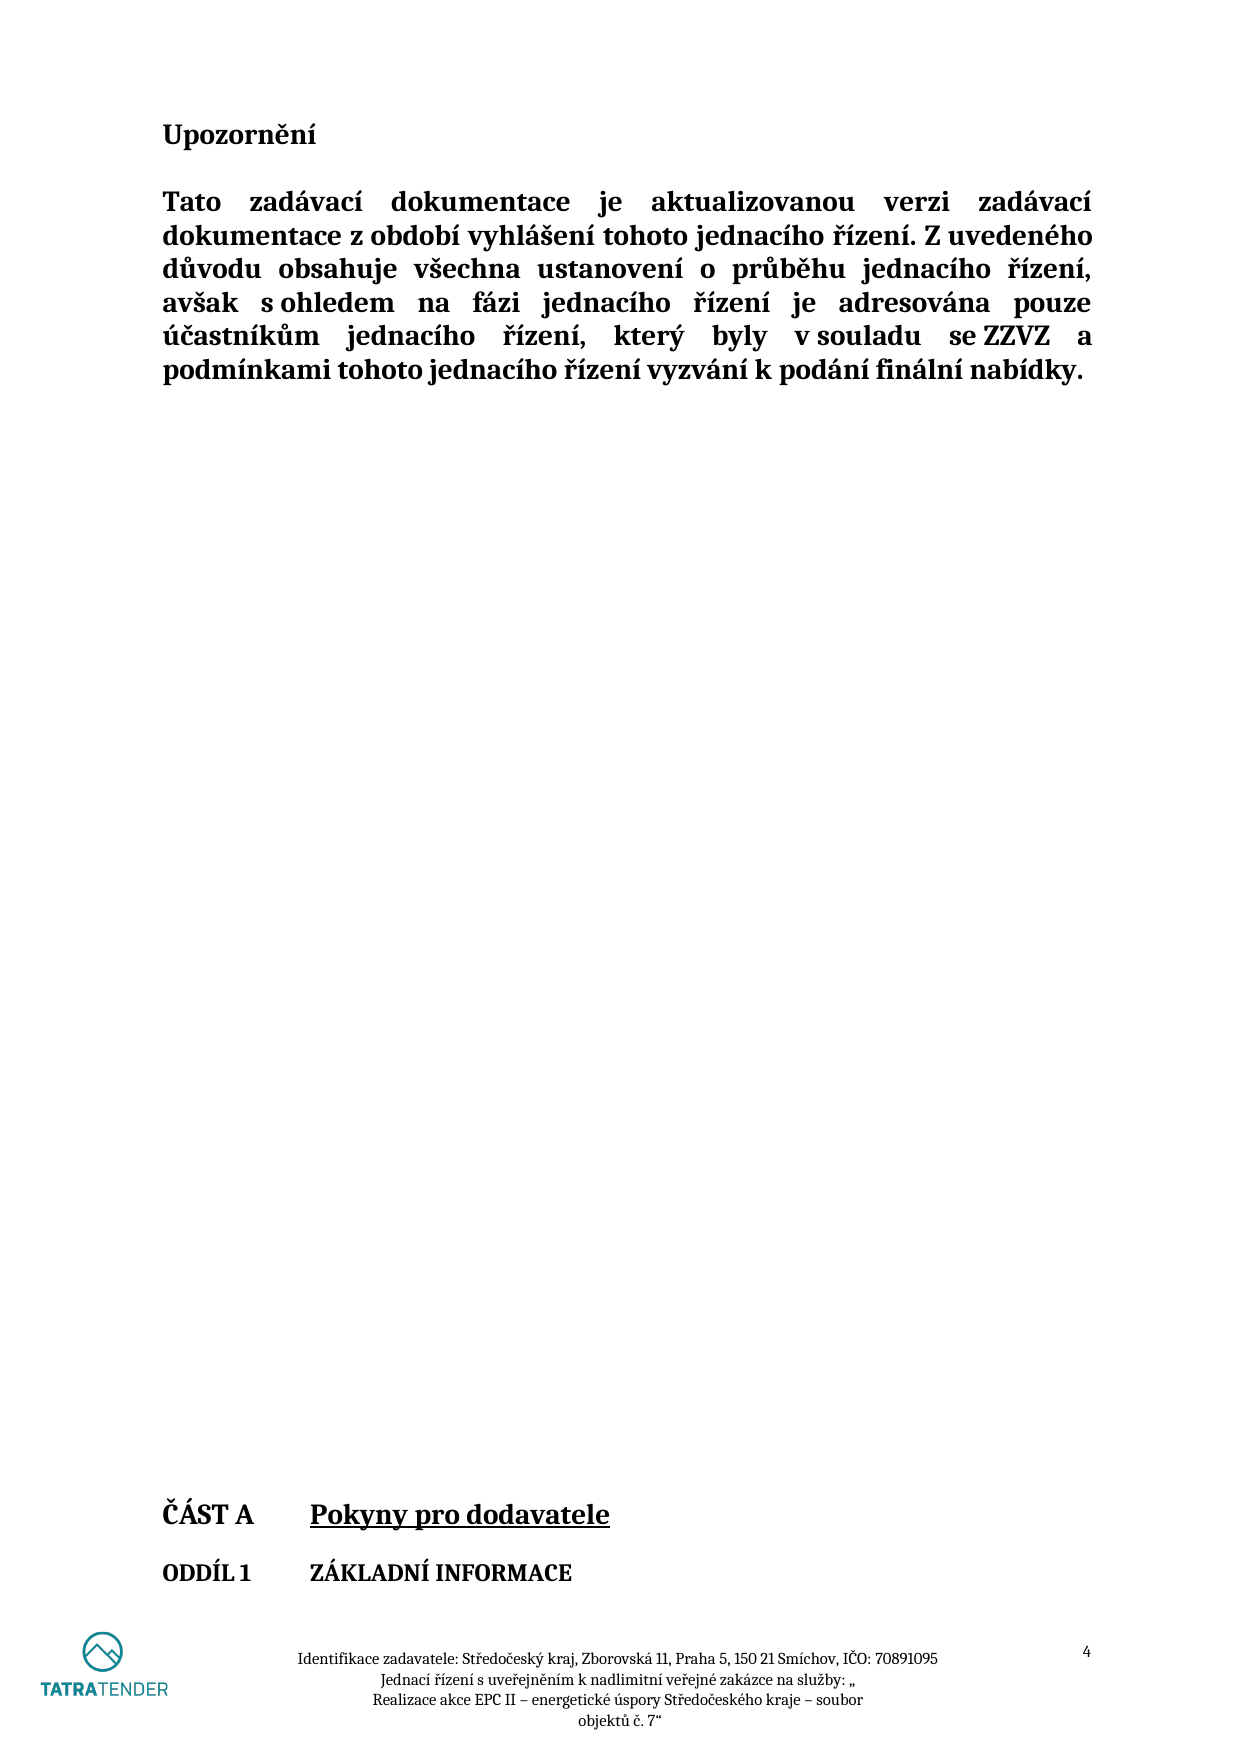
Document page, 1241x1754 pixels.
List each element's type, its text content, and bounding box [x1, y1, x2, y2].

text Tato zadávací dokumentace je aktualizovanou verzi zadávací dokumentace z období vyhlášení tohoto jednacího řízení. Z uvedeného důvodu obsahuje všechna ustanovení o průběhu jednacího řízení, avšak s ohledem na fázi jednacího řízení je adresována pouze účastníkům jednacího řízení, který byly v souladu se ZZVZ a podmínkami tohoto jednacího řízení vyzvání k podání finální nabídky. [162, 185, 1093, 386]
picture [20, 1621, 188, 1710]
subtitle Pokyny pro dodavatele [162, 1498, 1093, 1532]
subtitle ODDÍL 1 ZÁKLADNÍ INFORMACE [162, 1559, 1093, 1588]
text Upozornění [162, 118, 1093, 152]
